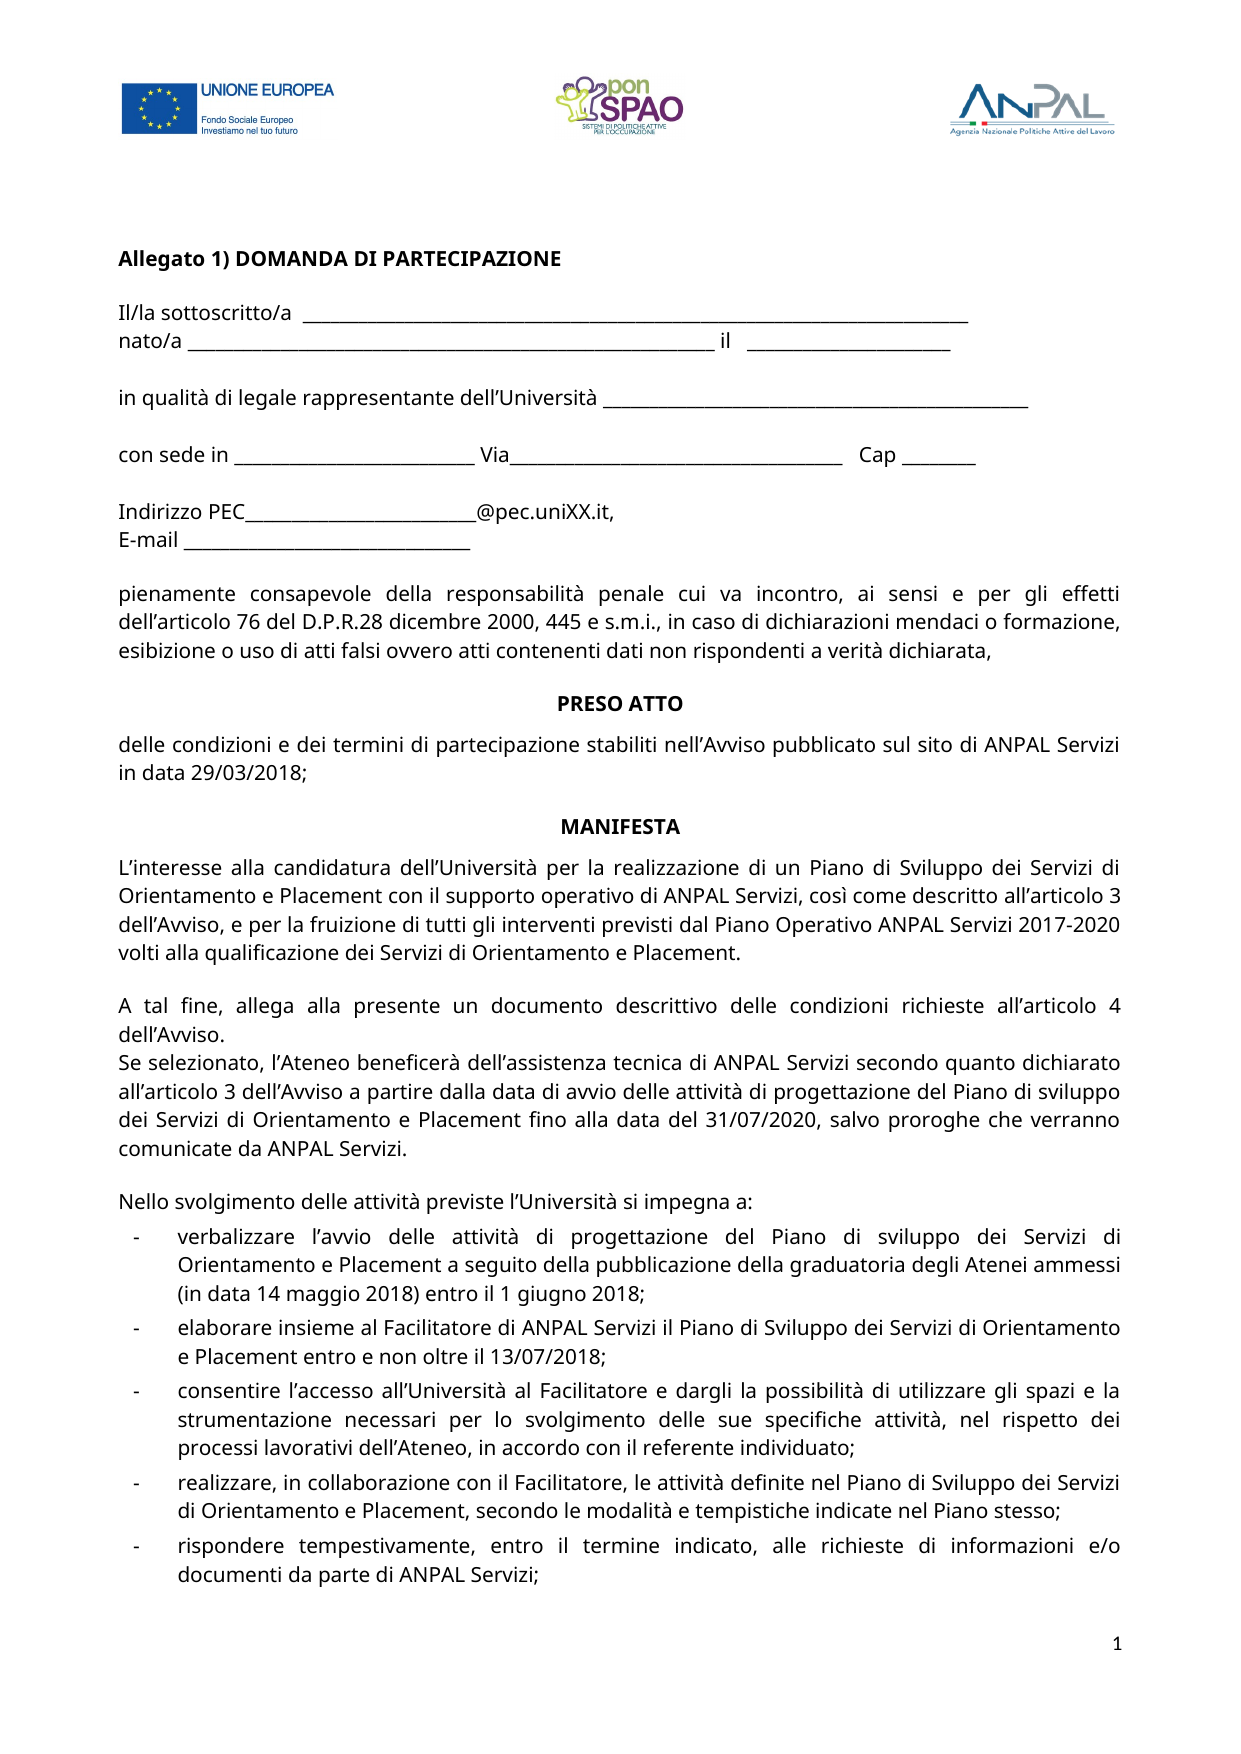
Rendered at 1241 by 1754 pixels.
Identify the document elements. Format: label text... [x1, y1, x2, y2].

picture [118, 78, 339, 140]
text Se selezionato, l’Ateneo beneficerà dell’assistenza tecnica di ANPAL Servizi secondo quanto dichiarato all’articolo 3 dell’Avviso a partire dalla data di avvio delle attività di progettazione del Piano di sviluppo dei Servizi di Orientamento e Placement fino alla data del 31/07/2020, salvo proroghe che verranno comunicate da ANPAL Servizi. [118, 1048, 1122, 1162]
text - verbalizzare l’avvio delle attività di progettazione del Piano di sviluppo dei Servizi di Orientamento e Placement a seguito della pubblicazione della graduatoria degli Atenei ammessi (in data 14 maggio 2018) entro il 1 giugno 2018; [133, 1222, 1122, 1307]
text Nello svolgimento delle attività previste l’Università si impegna a: [118, 1187, 1122, 1216]
text pienamente consapevole della responsabilità penale cui va incontro, ai sensi e per gli effetti dell’articolo 76 del D.P.R.28 dicembre 2000, 445 e s.m.i., in caso di dichiarazioni mendaci o formazione, esibizione o uso di atti falsi ovvero atti contenenti dati non rispondenti a verità dichiarata, [118, 579, 1122, 664]
text MANIFESTA [118, 812, 1122, 840]
text Allegato 1) DOMANDA DI PARTECIPAZIONE [118, 244, 1122, 273]
text - elaborare insieme al Facilitatore di ANPAL Servizi il Piano di Sviluppo dei Servizi di Orientamento e Placement entro e non oltre il 13/07/2018; [133, 1313, 1122, 1370]
text in qualità di legale rappresentante dell’Università ______________________________________________ [118, 383, 1122, 412]
picture [942, 76, 1123, 140]
text A tal fine, allega alla presente un documento descrittivo delle condizioni richieste all’articolo 4 dell’Avviso. [118, 992, 1122, 1048]
text con sede in __________________________ Via____________________________________ Cap ________ [118, 440, 1122, 468]
text - realizzare, in collaborazione con il Facilitatore, le attività definite nel Piano di Sviluppo dei Servizi di Orientamento e Placement, secondo le modalità e tempistiche indicate nel Piano stesso; [133, 1468, 1122, 1525]
text Il/la sottoscritto/a ________________________________________________________________________ [118, 298, 1122, 326]
text E-mail _______________________________ [118, 525, 1122, 554]
text - consentire l’accesso all’Università al Facilitatore e dargli la possibilità di utilizzare gli spazi e la strumentazione necessari per lo svolgimento delle sue specifiche attività, nel rispetto dei processi lavorativi dell’Ateneo, in accordo con il referente individuato; [133, 1377, 1122, 1462]
text - rispondere tempestivamente, entro il termine indicato, alle richieste di informazioni e/o documenti da parte di ANPAL Servizi; [133, 1531, 1122, 1588]
text PRESO ATTO [118, 689, 1122, 718]
text Indirizzo PEC_________________________@pec.uniXX.it, [118, 497, 1122, 525]
picture [553, 73, 687, 140]
text nato/a _________________________________________________________ il ______________________ [118, 326, 1122, 355]
text L’interesse alla candidatura dell’Università per la realizzazione di un Piano di Sviluppo dei Servizi di Orientamento e Placement con il supporto operativo di ANPAL Servizi, così come descritto all’articolo 3 dell’Avviso, e per la fruizione di tutti gli interventi previsti dal Piano Operativo ANPAL Servizi 2017-2020 volti alla qualificazione dei Servizi di Orientamento e Placement. [118, 853, 1122, 967]
text delle condizioni e dei termini di partecipazione stabiliti nell’Avviso pubblicato sul sito di ANPAL Servizi in data 29/03/2018; [118, 730, 1122, 787]
